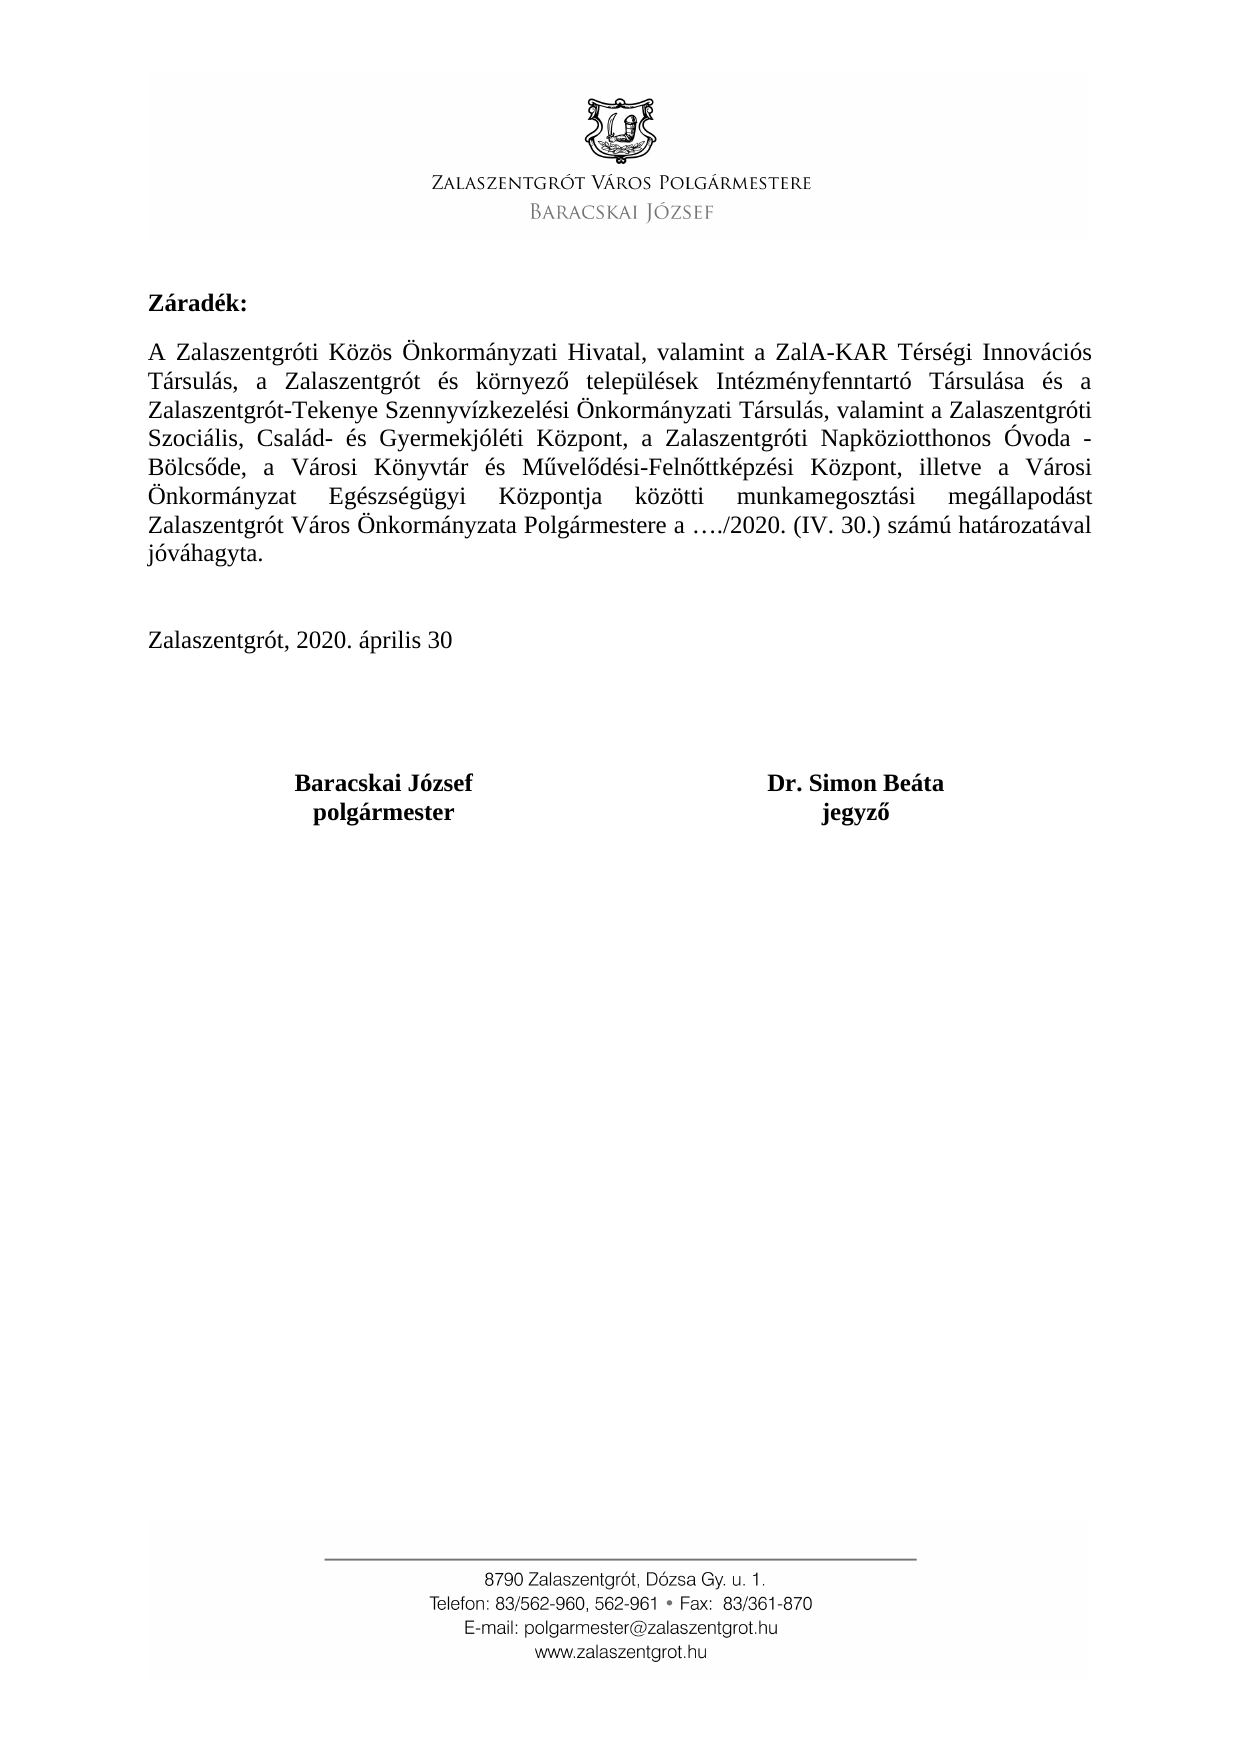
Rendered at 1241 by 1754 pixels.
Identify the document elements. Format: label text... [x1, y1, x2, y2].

table_header Dr. Simon Beáta jegyző [620, 769, 1092, 826]
picture [147, 1515, 1094, 1681]
text A Zalaszentgróti Közös Önkormányzati Hivatal, valamint a ZalA-KAR Térségi Innovációs Társulás, a Zalaszentgrót és környező települések Intézményfenntartó Társulása és a Zalaszentgrót-Tekenye Szennyvízkezelési Önkormányzati Társulás, valamint a Zalaszentgróti Szociális, Család- és Gyermekjóléti Központ, a Zalaszentgróti Napköziotthonos Óvoda - Bölcsőde, a Városi Könyvtár és Művelődési-Felnőttképzési Központ, illetve a Városi Önkormányzat Egészségügyi Központja közötti munkamegosztási megállapodást Zalaszentgrót Város Önkormányzata Polgármestere a …./2020. (IV. 30.) számú határozatával jóváhagyta. [148, 337, 1093, 567]
picture [147, 73, 1094, 239]
table_header Baracskai József polgármester [148, 769, 619, 826]
text Zalaszentgrót, 2020. április 30 [148, 625, 1093, 653]
text Záradék: [148, 288, 1093, 316]
